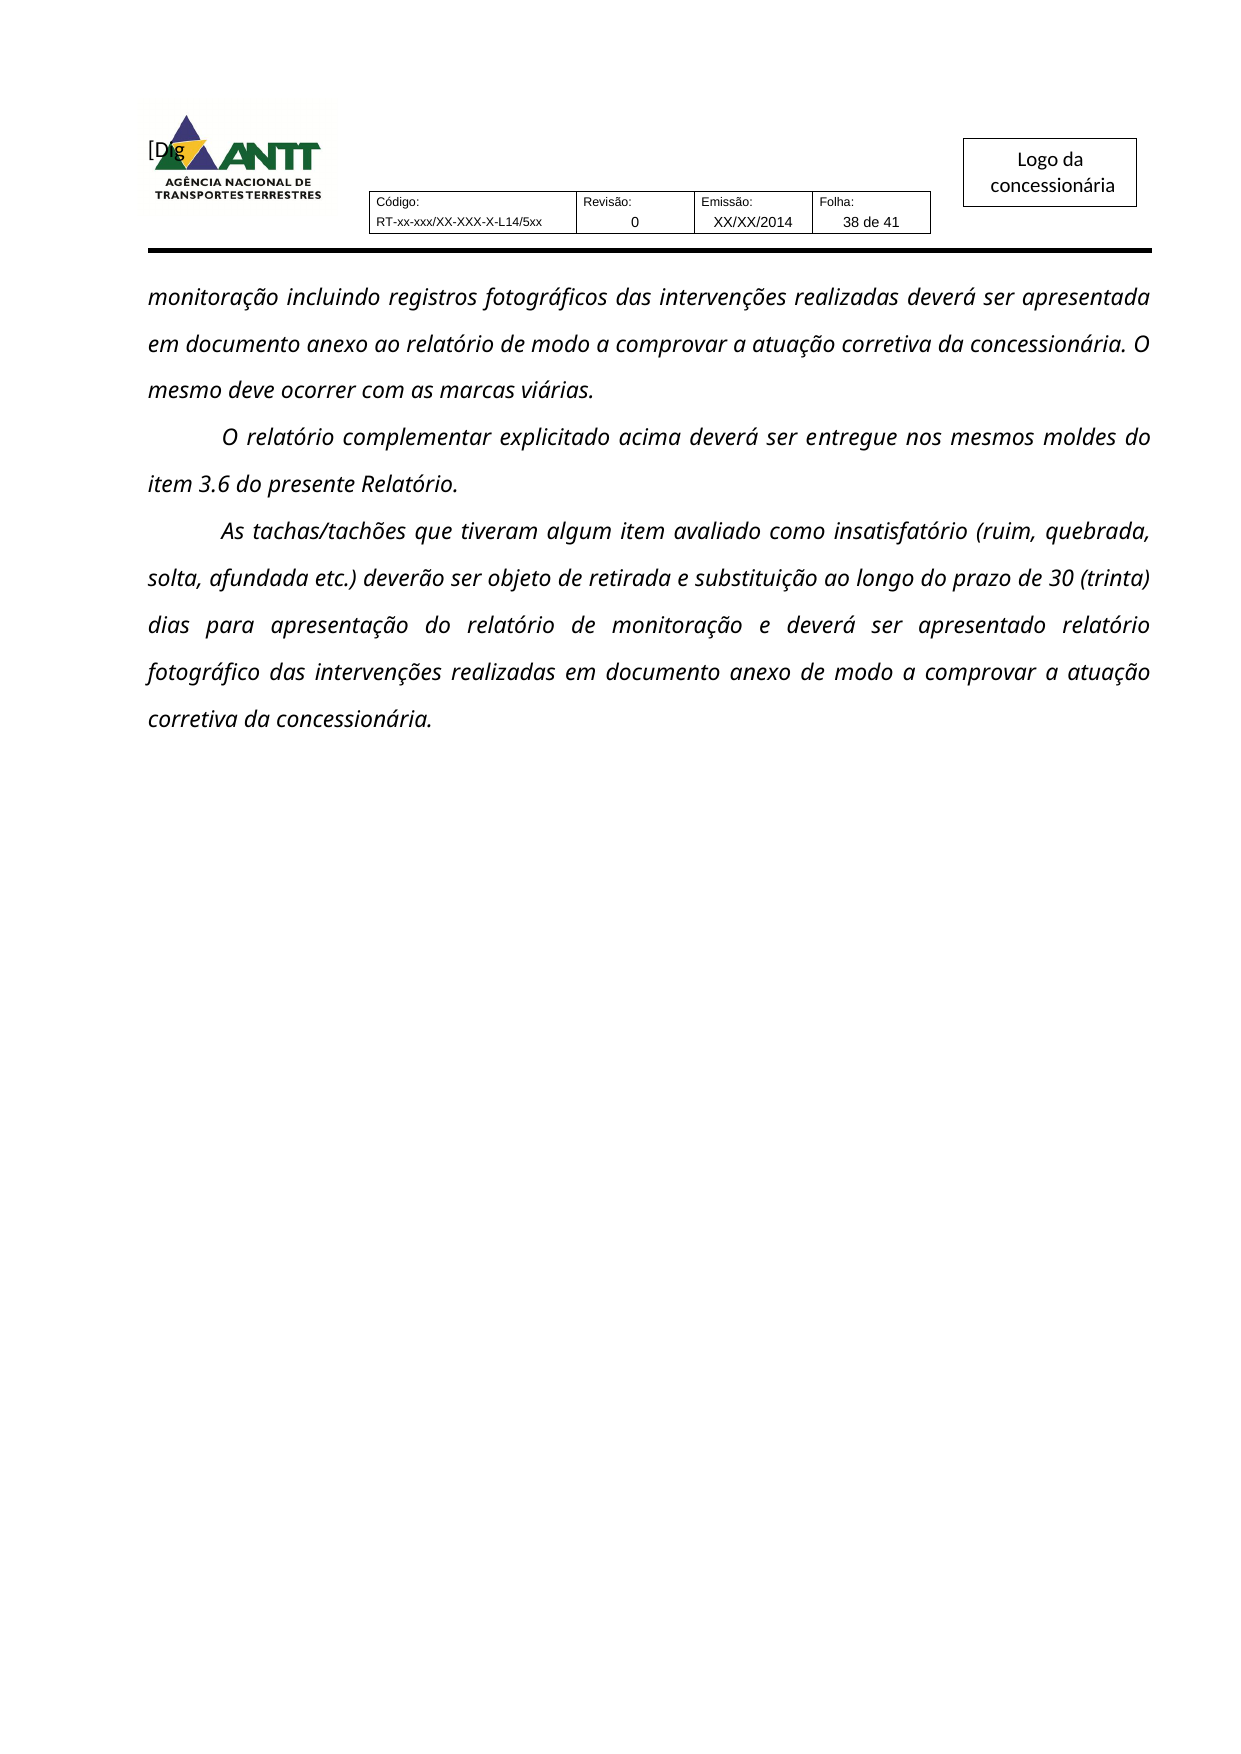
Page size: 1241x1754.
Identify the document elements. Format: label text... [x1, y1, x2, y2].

text As tachas/tachões que tiveram algum item avaliado como insatisfatório (ruim, quebrada, solta, afundada etc.) deverão ser objeto de retirada e substituição ao longo do prazo de 30 (trinta) dias para apresentação do relatório de monitoração e deverá ser apresentado relatório fotográfico das intervenções realizadas em documento anexo de modo a comprovar a atuação corretiva da concessionária. [148, 515, 1152, 734]
picture [137, 98, 338, 216]
text O relatório complementar explicitado acima deverá ser entregue nos mesmos moldes do item 3.6 do presente Relatório. [148, 421, 1152, 499]
